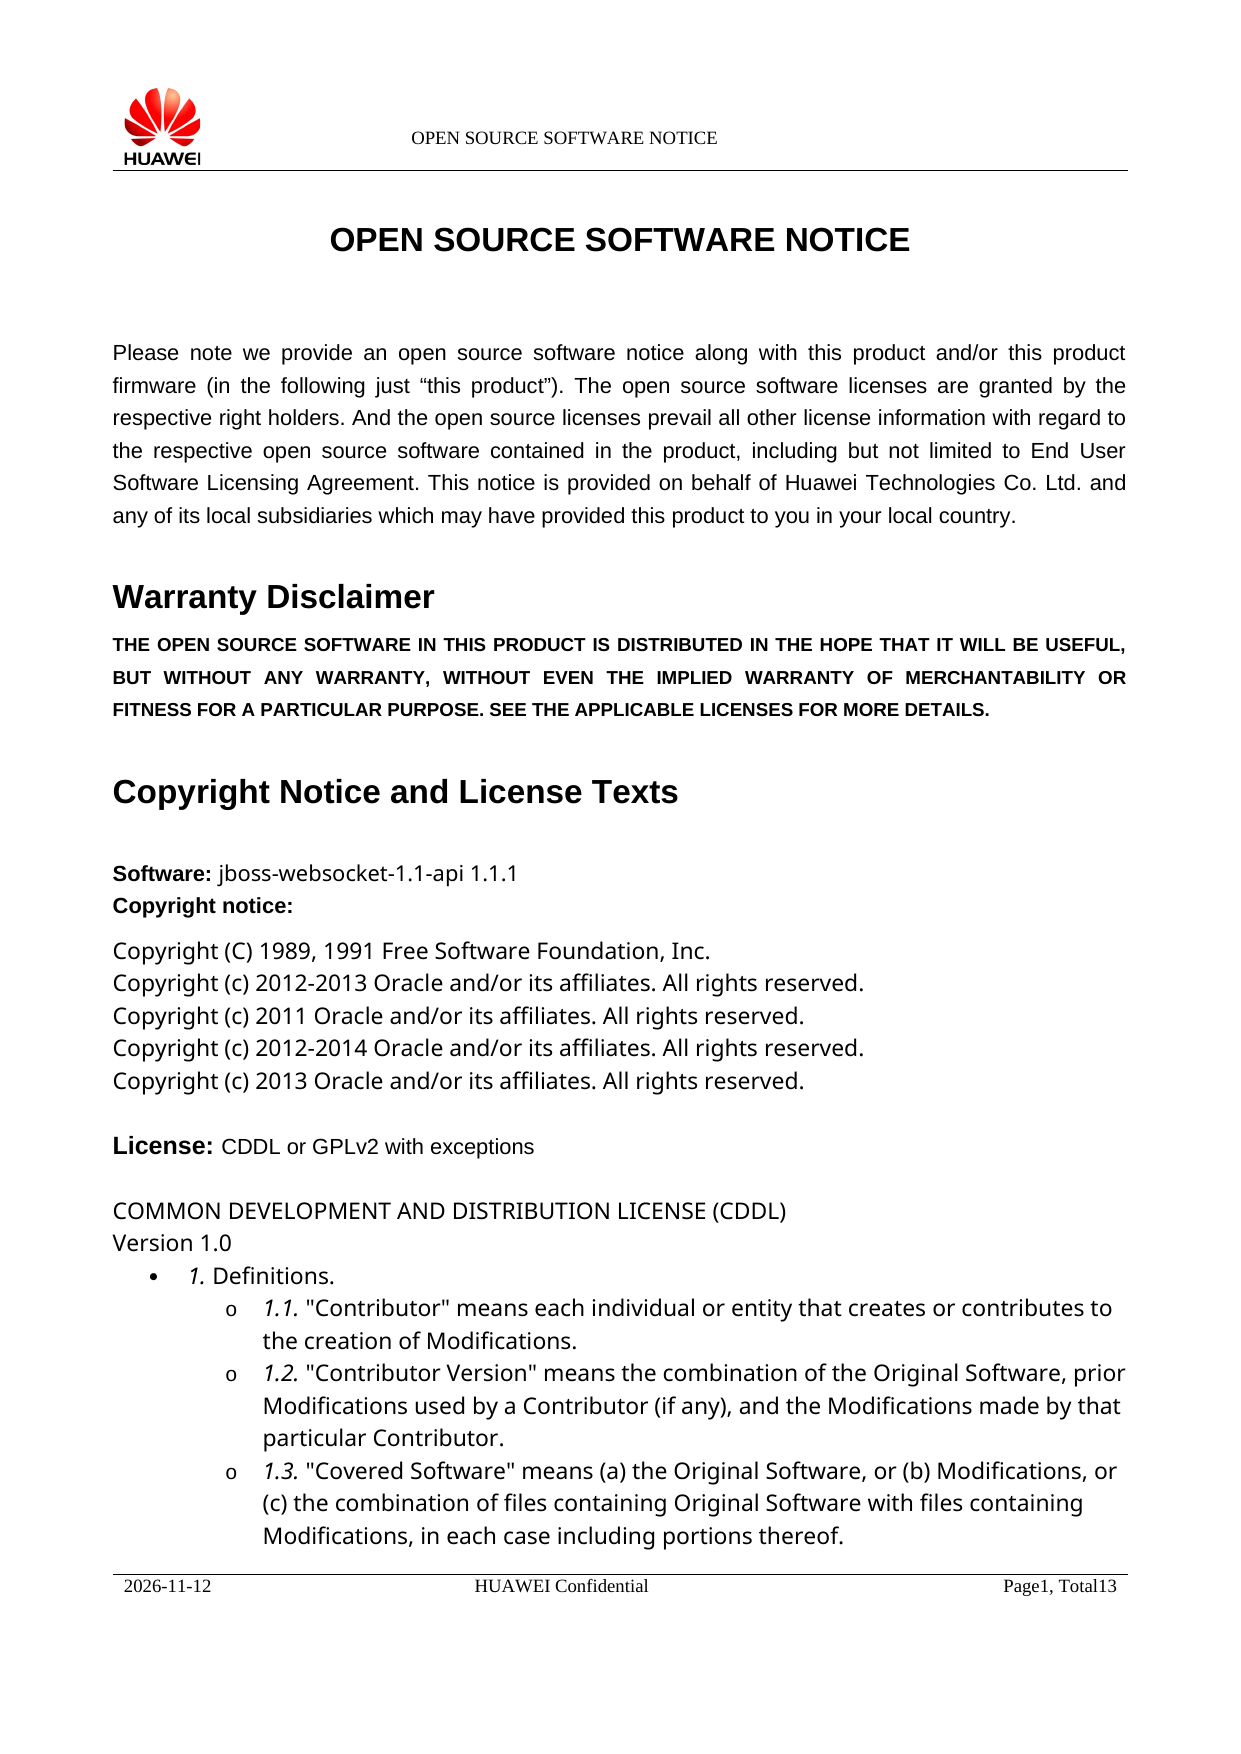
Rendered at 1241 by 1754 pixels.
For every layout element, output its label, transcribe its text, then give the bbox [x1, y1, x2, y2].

list 1.2. "Contributor Version" means the combination of the Original Software, prior Modifications used by a Contributor (if any), and the Modifications made by that particular Contributor. [225, 1356, 1128, 1454]
text License: CDDL or GPLv2 with exceptions COMMON DEVELOPMENT AND DISTRIBUTION LICENSE (CDDL) Version 1.0 [112, 1129, 1128, 1259]
text OPEN SOURCE SOFTWARE NOTICE [112, 206, 1128, 271]
title Software: jboss-websocket-1.1-api 1.1.1 [112, 856, 1128, 889]
list 1. Definitions. [150, 1259, 1128, 1291]
picture [124, 88, 201, 165]
text Warranty Disclaimer [112, 564, 1128, 629]
text The open source software in this product is distributed in the hope that it will be useful, but WITHOUT ANY WARRANTY, without even the implied warranty of MERCHANTABILITY or FITNESS FOR A PARTICULAR PURPOSE. See the applicable licenses for more details. [112, 629, 1128, 726]
text Copyright notice: [112, 889, 1128, 921]
list 1.3. "Covered Software" means (a) the Original Software, or (b) Modifications, or (c) the combination of files containing Original Software with files containing Modifications, in each case including portions thereof. [225, 1454, 1128, 1551]
text Please note we provide an open source software notice along with this product and/or this product firmware (in the following just “this product”). The open source software licenses are granted by the respective right holders. And the open source licenses prevail all other license information with regard to the respective open source software contained in the product, including but not limited to End User Software Licensing Agreement. This notice is provided on behalf of Huawei Technologies Co. Ltd. and any of its local subsidiaries which may have provided this product to you in your local country. [112, 336, 1128, 531]
text Copyright (C) 1989, 1991 Free Software Foundation, Inc. Copyright (c) 2012-2013 Oracle and/or its affiliates. All rights reserved. Copyright (c) 2011 Oracle and/or its affiliates. All rights reserved. Copyright (c) 2012-2014 Oracle and/or its affiliates. All rights reserved. Copyright (c) 2013 Oracle and/or its affiliates. All rights reserved. [112, 934, 1128, 1129]
text Copyright Notice and License Texts [112, 759, 1128, 824]
list 1.1. "Contributor" means each individual or entity that creates or contributes to the creation of Modifications. [225, 1291, 1128, 1356]
